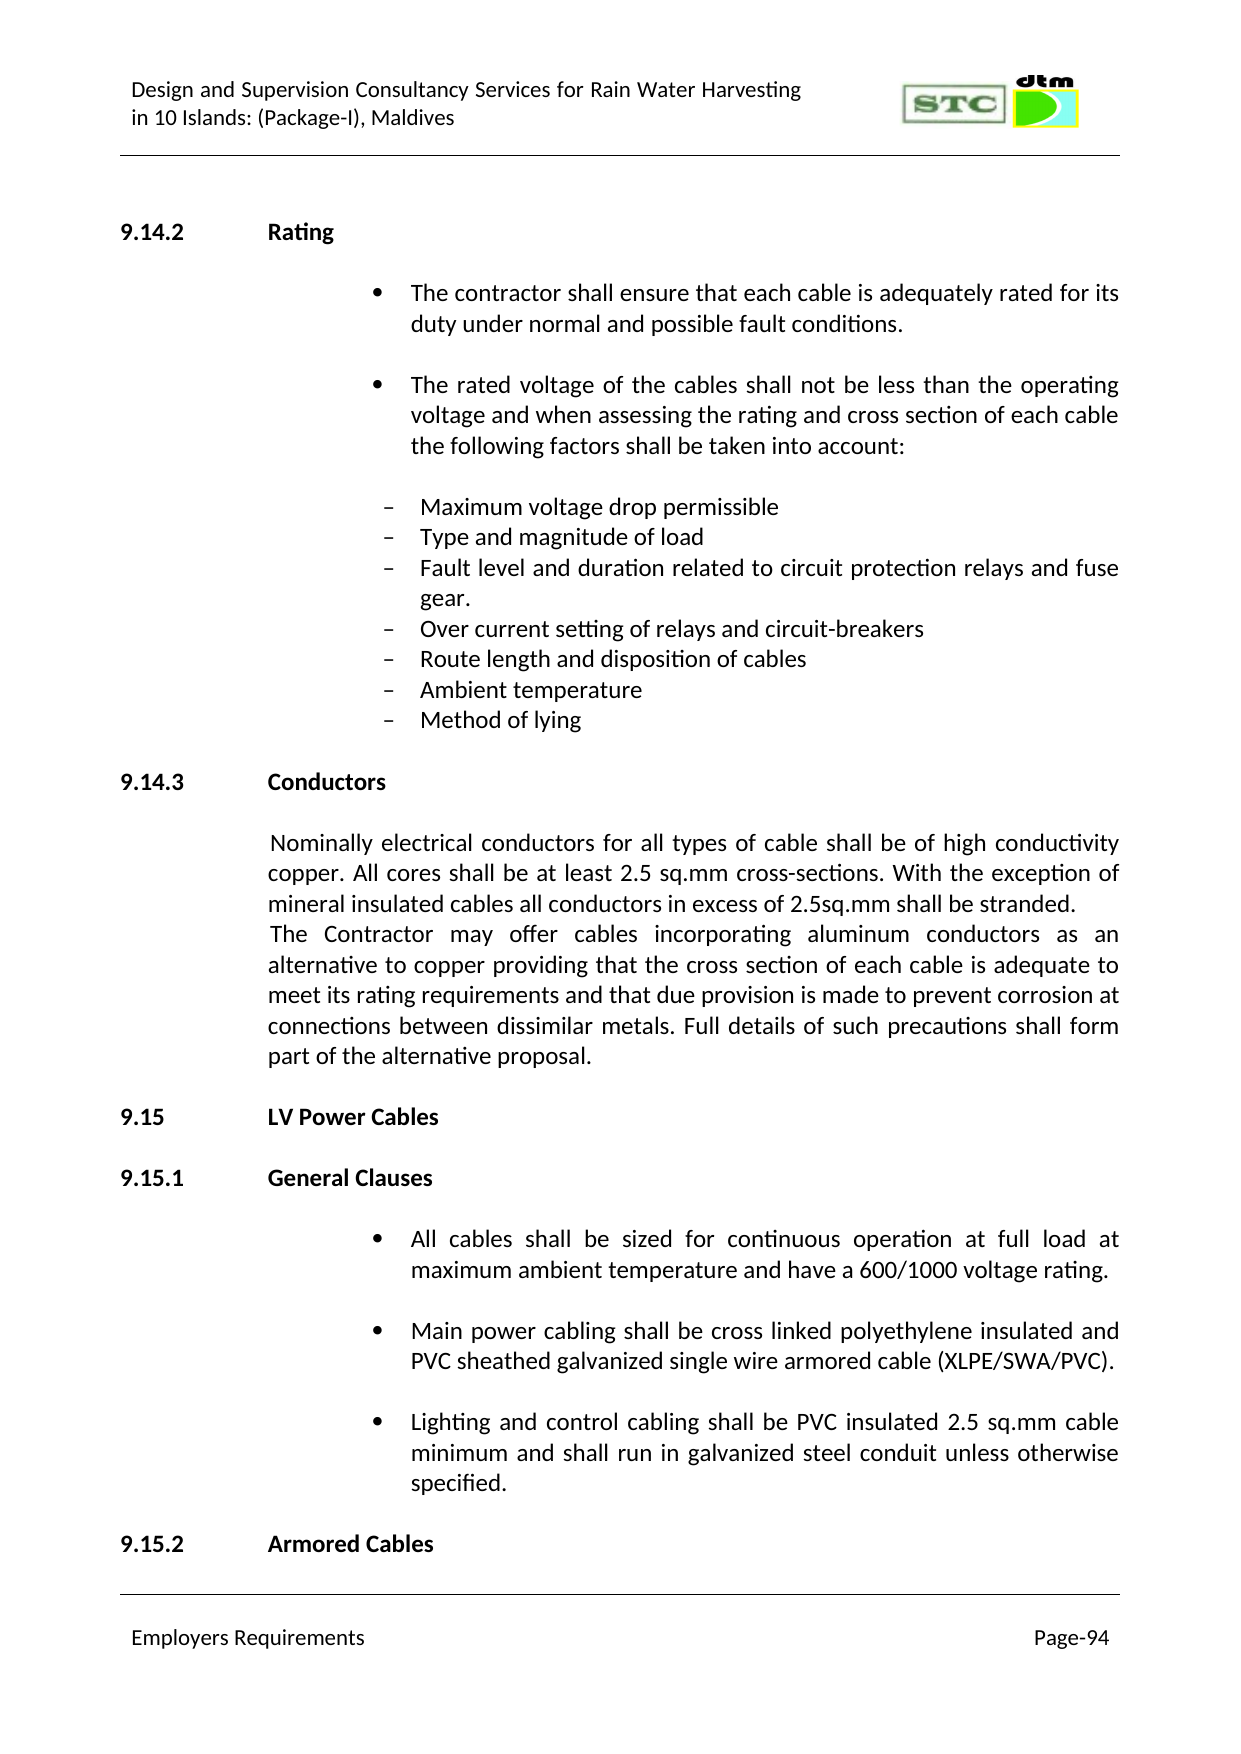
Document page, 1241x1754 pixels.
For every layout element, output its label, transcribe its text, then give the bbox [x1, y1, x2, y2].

list Armored Cables [120, 1529, 1120, 1559]
list LV Power Cables [120, 1101, 1120, 1132]
list Lighting and control cabling shall be PVC insulated 2.5 sq.mm cable minimum and shall run in galvanized steel conduit unless otherwise specified. [373, 1407, 1120, 1498]
list Route length and disposition of cables [382, 643, 1120, 674]
list Type and magnitude of load [382, 521, 1120, 552]
picture [899, 75, 1079, 129]
list All cables shall be sized for continuous operation at full load at maximum ambient temperature and have a 600/1000 voltage rating. [373, 1223, 1120, 1284]
list Method of lying [382, 704, 1120, 735]
list The contractor shall ensure that each cable is adequately rated for its duty under normal and possible fault conditions. [373, 277, 1120, 338]
list Ambient temperature [382, 674, 1120, 704]
list Fault level and duration related to circuit protection relays and fuse gear. [382, 552, 1120, 613]
text The Contractor may offer cables incorporating aluminum conductors as an alternative to copper providing that the cross section of each cable is adequate to meet its rating requirements and that due provision is made to prevent corrosion at connections between dissimilar metals. Full details of such precautions shall form part of the alternative proposal. [268, 918, 1120, 1071]
text Nominally electrical conductors for all types of cable shall be of high conductivity copper. All cores shall be at least 2.5 sq.mm cross-sections. With the exception of mineral insulated cables all conductors in excess of 2.5sq.mm shall be stranded. [268, 827, 1120, 918]
list General Clauses [120, 1162, 1120, 1193]
list The rated voltage of the cables shall not be less than the operating voltage and when assessing the rating and cross section of each cable the following factors shall be taken into account: [373, 369, 1120, 460]
list Rating [120, 216, 1120, 247]
list Main power cabling shall be cross linked polyethylene insulated and PVC sheathed galvanized single wire armored cable (XLPE/SWA/PVC). [373, 1315, 1120, 1376]
list Over current setting of relays and circuit-breakers [382, 613, 1120, 643]
list Conductors [120, 766, 1120, 796]
list Maximum voltage drop permissible [382, 491, 1120, 521]
